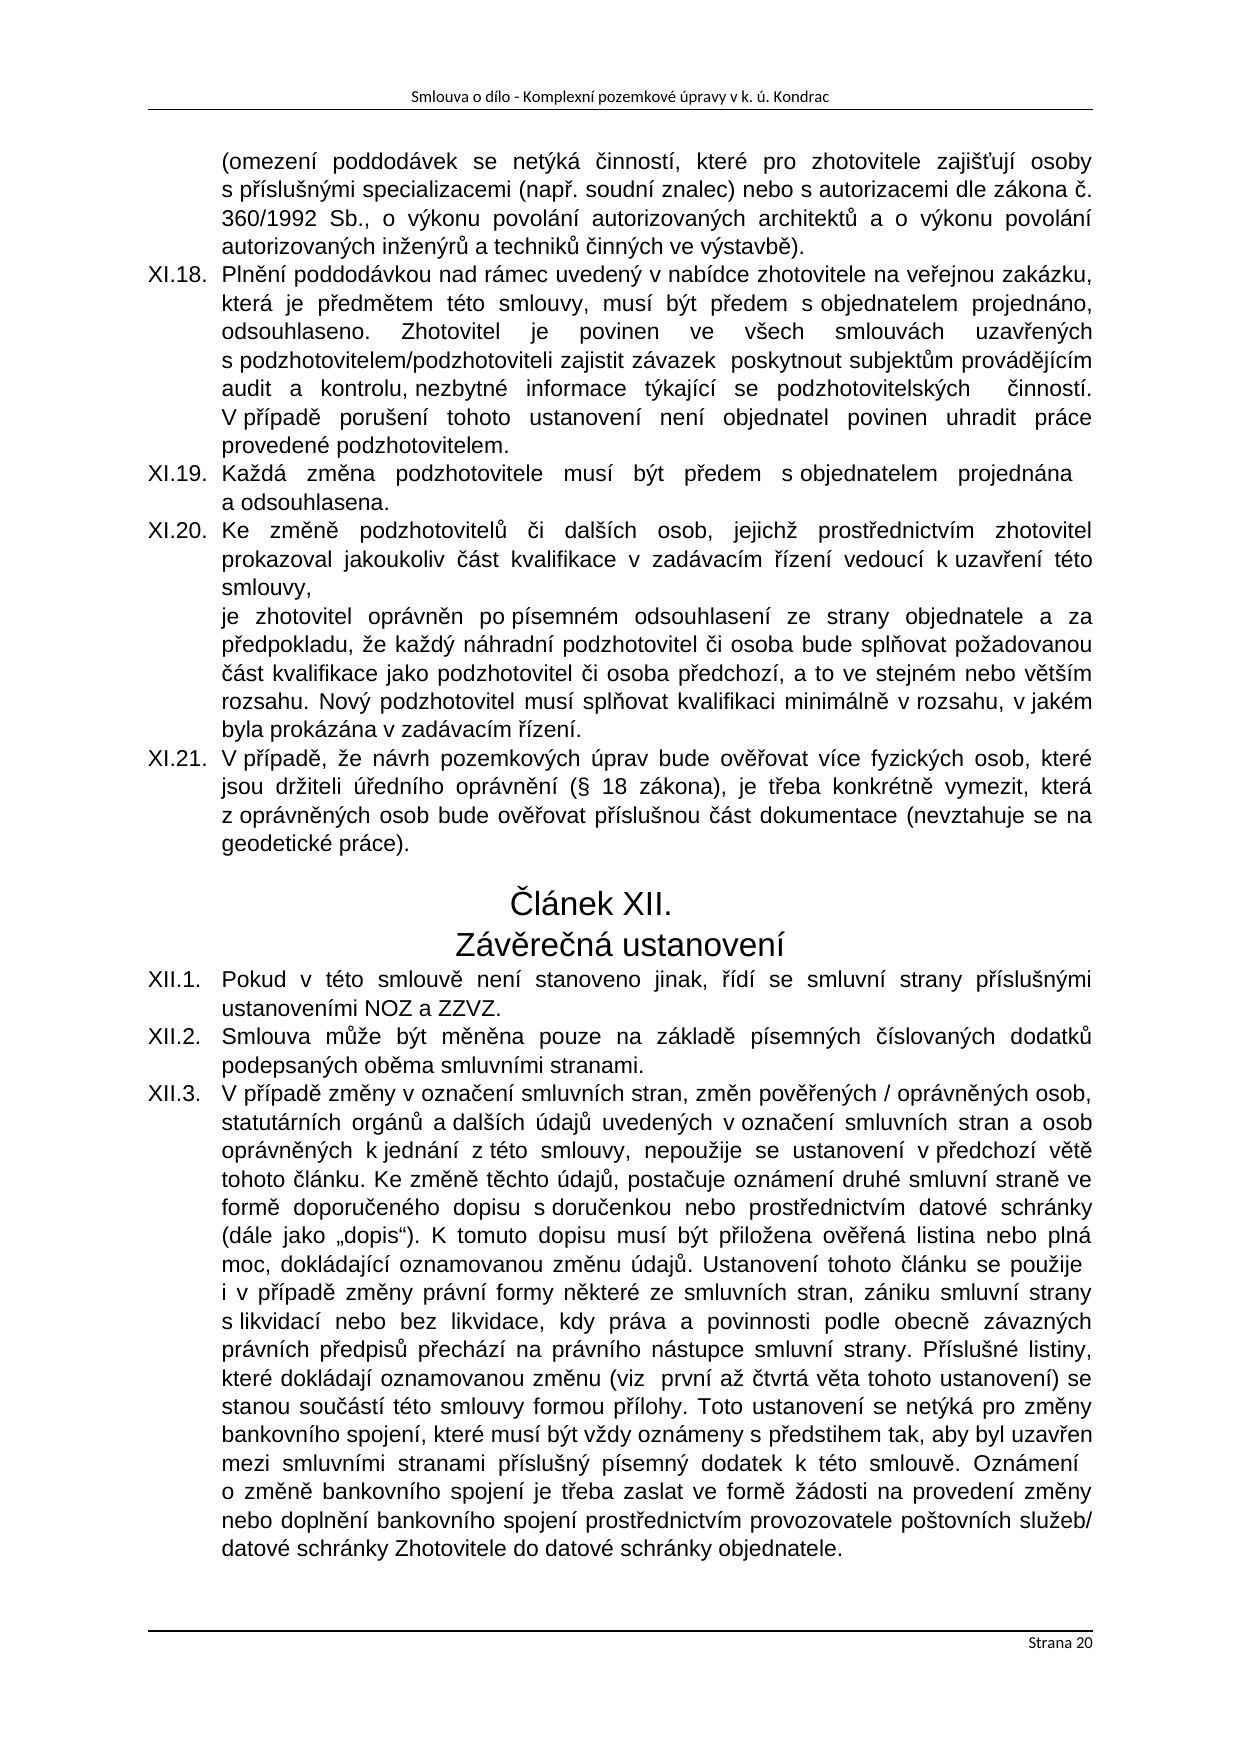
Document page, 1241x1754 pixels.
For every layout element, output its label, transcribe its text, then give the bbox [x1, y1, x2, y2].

list Smlouva může být měněna pouze na základě písemných číslovaných dodatků podepsaných oběma smluvními stranami. [148, 1023, 1093, 1078]
list Pokud v této smlouvě není stanoveno jinak, řídí se smluvní strany příslušnými ustanoveními NOZ a ZZVZ. [148, 966, 1093, 1021]
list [148, 148, 1093, 259]
list Každá změna podzhotovitele musí být předem s objednatelem projednána a odsouhlasena. [148, 460, 1093, 515]
list Ke změně podzhotovitelů či dalších osob, jejichž prostřednictvím zhotovitel prokazoval jakoukoliv část kvalifikace v zadávacím řízení vedoucí k uzavření této smlouvy, je zhotovitel oprávněn po písemném odsouhlasení ze strany objednatele a za předpokladu, že každý náhradní podzhotovitel či osoba bude splňovat požadovanou část kvalifikace jako podzhotovitel či osoba předchozí, a to ve stejném nebo větším rozsahu. Nový podzhotovitel musí splňovat kvalifikaci minimálně v rozsahu, v jakém byla prokázána v zadávacím řízení. [148, 517, 1093, 743]
subtitle Závěrečná ustanovení [148, 883, 1093, 963]
list V případě, že návrh pozemkových úprav bude ověřovat více fyzických osob, které jsou držiteli úředního oprávnění (§ 18 zákona), je třeba konkrétně vymezit, která z oprávněných osob bude ověřovat příslušnou část dokumentace (nevztahuje se na geodetické práce). [148, 745, 1093, 856]
list V případě změny v označení smluvních stran, změn pověřených / oprávněných osob, statutárních orgánů a dalších údajů uvedených v označení smluvních stran a osob oprávněných k jednání z této smlouvy, nepoužije se ustanovení v předchozí větě tohoto článku. Ke změně těchto údajů, postačuje oznámení druhé smluvní straně ve formě doporučeného dopisu s doručenkou nebo prostřednictvím datové schránky (dále jako „dopis“). K tomuto dopisu musí být přiložena ověřená listina nebo plná moc, dokládající oznamovanou změnu údajů. Ustanovení tohoto článku se použije i v případě změny právní formy některé ze smluvních stran, zániku smluvní strany s likvidací nebo bez likvidace, kdy práva a povinnosti podle obecně závazných právních předpisů přechází na právního nástupce smluvní strany. Příslušné listiny, které dokládají oznamovanou změnu (viz první až čtvrtá věta tohoto ustanovení) se stanou součástí této smlouvy formou přílohy. Toto ustanovení se netýká pro změny bankovního spojení, které musí být vždy oznámeny s předstihem tak, aby byl uzavřen mezi smluvními stranami příslušný písemný dodatek k této smlouvě. Oznámení o změně bankovního spojení je třeba zaslat ve formě žádosti na provedení změny nebo doplnění bankovního spojení prostřednictvím provozovatele poštovních služeb/ datové schránky Zhotovitele do datové schránky objednatele. [148, 1080, 1093, 1562]
list Plnění poddodávkou nad rámec uvedený v nabídce zhotovitele na veřejnou zakázku, která je předmětem této smlouvy, musí být předem s objednatelem projednáno, odsouhlaseno. Zhotovitel je povinen ve všech smlouvách uzavřených s podzhotovitelem/podzhotoviteli zajistit závazek poskytnout subjektům provádějícím audit a kontrolu, nezbytné informace týkající se podzhotovitelských činností. V případě porušení tohoto ustanovení není objednatel povinen uhradit práce provedené podzhotovitelem. [148, 261, 1093, 458]
